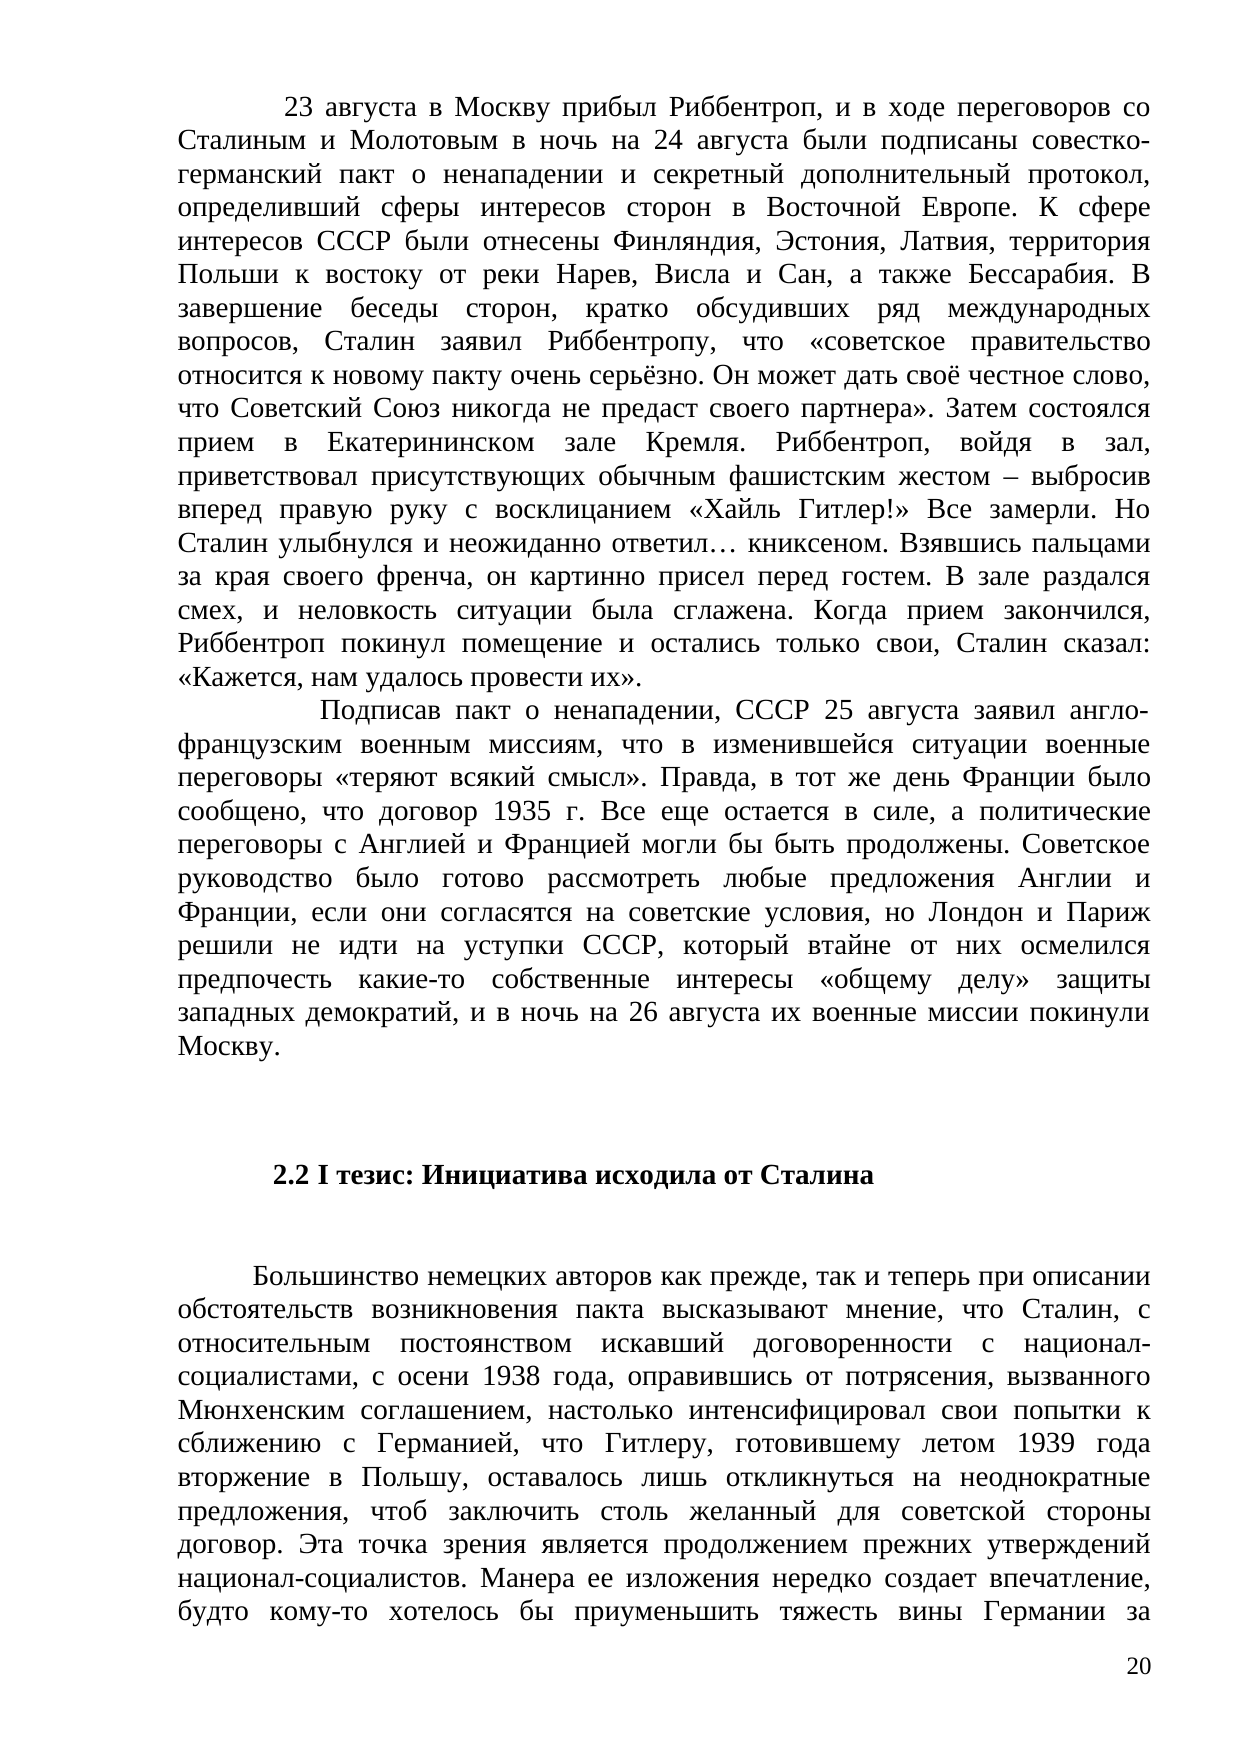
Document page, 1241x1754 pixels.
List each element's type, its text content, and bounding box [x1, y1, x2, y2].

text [177, 1258, 1152, 1627]
list I тезис: Инициатива исходила от Сталина [273, 1157, 1152, 1191]
text 23 августа в Москву прибыл Риббентроп, и в ходе переговоров со Сталиным и Молотовым в ночь на 24 августа были подписаны совестко-германский пакт о ненападении и секретный дополнительный протокол, определивший сферы интересов сторон в Восточной Европе. К сфере интересов СССР были отнесены Финляндия, Эстония, Латвия, территория Польши к востоку от реки Нарев, Висла и Сан, а также Бессарабия. В завершение беседы сторон, кратко обсудивших ряд международных вопросов, Сталин заявил Риббентропу, что «советское правительство относится к новому пакту очень серьёзно. Он может дать своё честное слово, что Советский Союз никогда не предаст своего партнера». Затем состоялся прием в Екатерининском зале Кремля. Риббентроп, войдя в зал, приветствовал присутствующих обычным фашистским жестом – выбросив вперед правую руку с восклицанием «Хайль Гитлер!» Все замерли. Но Сталин улыбнулся и неожиданно ответил… книксеном. Взявшись пальцами за края своего френча, он картинно присел перед гостем. В зале раздался смех, и неловкость ситуации была сглажена. Когда прием закончился, Риббентроп покинул помещение и остались только свои, Сталин сказал: «Кажется, нам удалось провести их». [177, 89, 1152, 692]
text Подписав пакт о ненападении, СССР 25 августа заявил англо-французским военным миссиям, что в изменившейся ситуации военные переговоры «теряют всякий смысл». Правда, в тот же день Франции было сообщено, что договор 1935 г. Все еще остается в силе, а политические переговоры с Англией и Францией могли бы быть продолжены. Советское руководство было готово рассмотреть любые предложения Англии и Франции, если они согласятся на советские условия, но Лондон и Париж решили не идти на уступки СССР, который втайне от них осмелился предпочесть какие-то собственные интересы «общему делу» защиты западных демократий, и в ночь на 26 августа их военные миссии покинули Москву. [177, 692, 1152, 1061]
